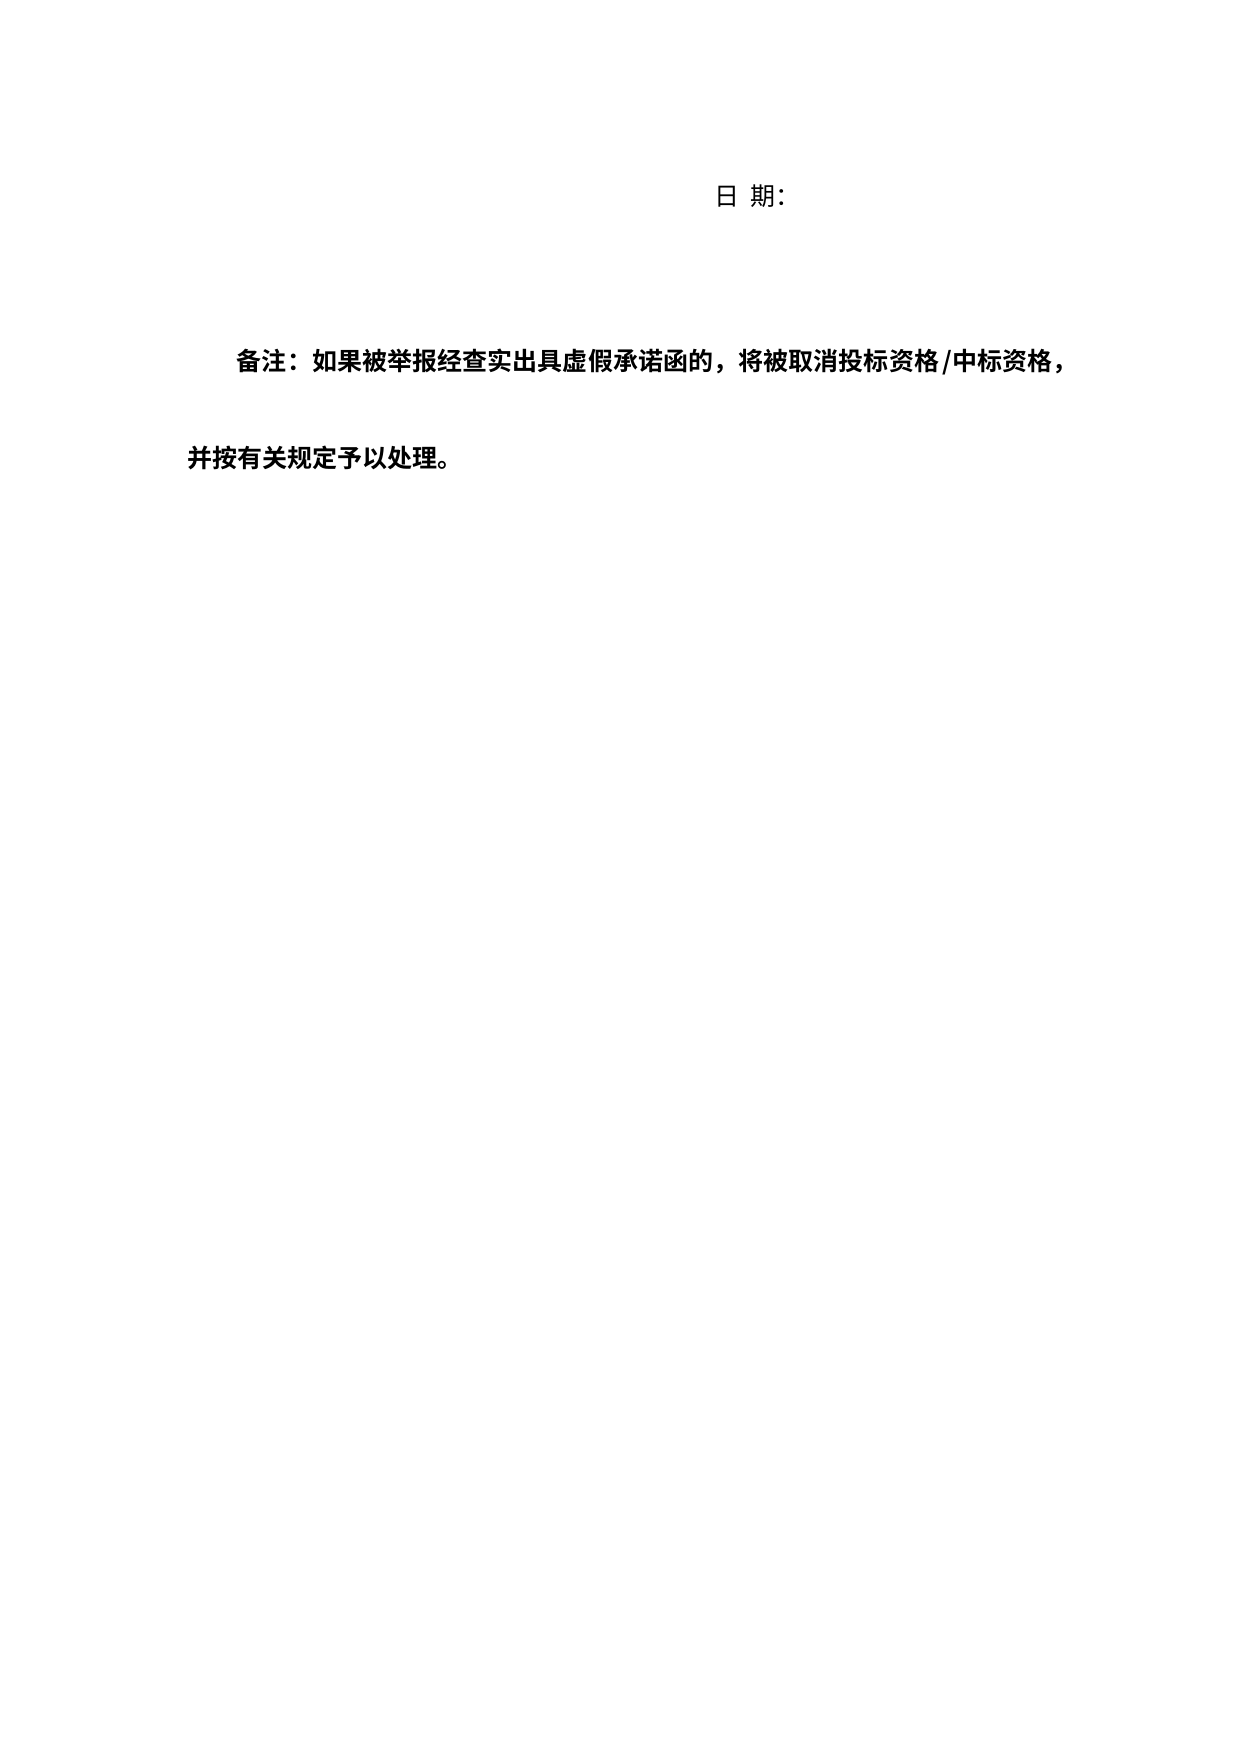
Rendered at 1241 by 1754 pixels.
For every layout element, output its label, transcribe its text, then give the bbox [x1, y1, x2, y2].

text 备注：如果被举报经查实出具虚假承诺函的，将被取消投标资格/中标资格，并按有关规定予以处理。 [187, 327, 1053, 489]
text 日 期： [187, 162, 953, 227]
